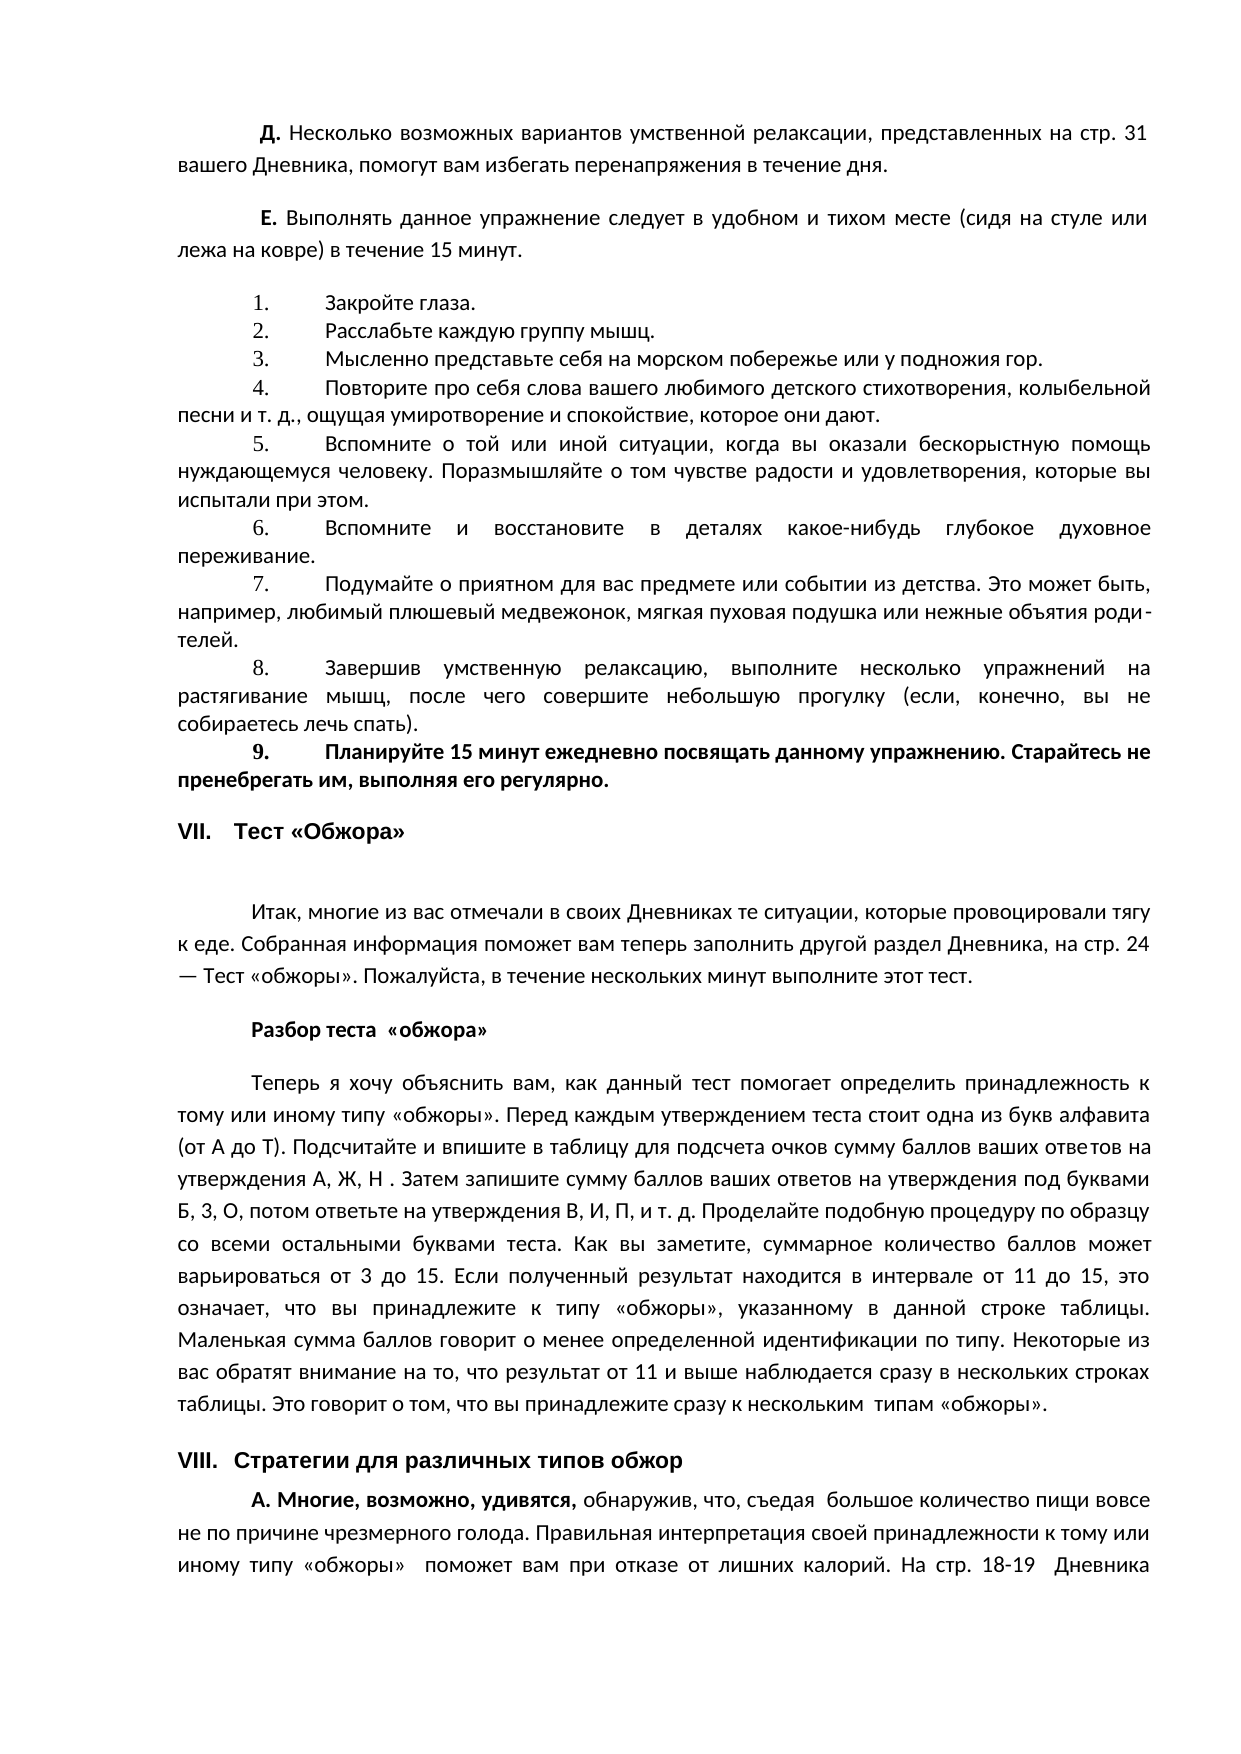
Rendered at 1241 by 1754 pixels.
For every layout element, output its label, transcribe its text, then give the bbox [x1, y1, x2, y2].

text Теперь я хочу объяснить вам, как данный тест помогает определить принадлежность к тому или иному типу «обжоры». Перед каждым утверждением теста стоит одна из букв алфавита (от А до Т). Подсчитайте и впишите в таблицу для подсчета очков сумму баллов ваших ответов на утверждения А, Ж, Н . Затем запишите сумму баллов ваших ответов на утверждения под буквами Б, 3, О, потом ответьте на утверждения В, И, П, и т. д. Проделайте подобную процедуру по образцу со всеми остальными буквами теста. Как вы заметите, суммарное количество баллов может варьироваться от 3 до 15. Если полученный результат находится в интервале от 11 до 15, это означает, что вы принадлежите к типу «обжоры», указанному в данной строке таблицы. Маленькая сумма баллов говорит о менее определенной идентификации по типу. Некоторые из вас обратят внимание на то, что результат от 11 и выше наблюдается сразу в нескольких строках таблицы. Это говорит о том, что вы принадлежите сразу к нескольким типам «обжоры». [177, 1068, 1152, 1418]
text Е. Выполнять данное упражнение следует в удобном и тихом месте (сидя на стуле или лежа на ковре) в течение 15 минут. [177, 203, 1149, 263]
list Планируйте 15 минут ежедневно посвящать данному упражнению. Старайтесь не пренебрегать им, выполняя его регулярно. [177, 737, 1152, 793]
list Завершив умственную релаксацию, выполните несколько упражнений на растягивание мышц, после чего совершите небольшую прогулку (если, конечно, вы не собираетесь лечь спать). [177, 653, 1152, 737]
list Подумайте о приятном для вас предмете или событии из детства. Это может быть, например, любимый плюшевый медвежонок, мягкая пуховая подушка или нежные объятия родителей. [177, 569, 1152, 653]
list Мысленно представьте себя на морском побережье или у подножия гор. [177, 344, 1152, 373]
list Вспомните и восстановите в деталях какое-нибудь глубокое духовное переживание. [177, 513, 1152, 569]
list Закройте глаза. [177, 288, 1152, 317]
list Вспомните о той или иной ситуации, когда вы оказали бескорыстную помощь нуждающемуся человеку. Поразмышляйте о том чувстве радости и удовлетворения, которые вы испытали при этом. [177, 429, 1152, 513]
list Стратегии для различных типов обжор [177, 1447, 1152, 1473]
text Разбор теста «обжора» [177, 1015, 1152, 1043]
text Итак, многие из вас отмечали в своих Дневниках те ситуации, которые провоцировали тягу к еде. Собранная информация поможет вам теперь заполнить другой раздел Дневника, на стр. 24 — Тест «обжоры». Пожалуйста, в течение нескольких минут выполните этот тест. [177, 897, 1152, 990]
list Тест «Обжора» [177, 818, 1152, 844]
text Д. Несколько возможных вариантов умственной релаксации, представленных на стр. 31 вашего Дневника, помогут вам избегать перенапряжения в течение дня. [177, 118, 1148, 178]
list Повторите про себя слова вашего любимого детского стихотворения, колыбельной песни и т. д., ощущая умиротворение и спокойствие, которое они дают. [177, 373, 1152, 429]
list Расслабьте каждую группу мышц. [177, 317, 1152, 344]
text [177, 1486, 1152, 1578]
